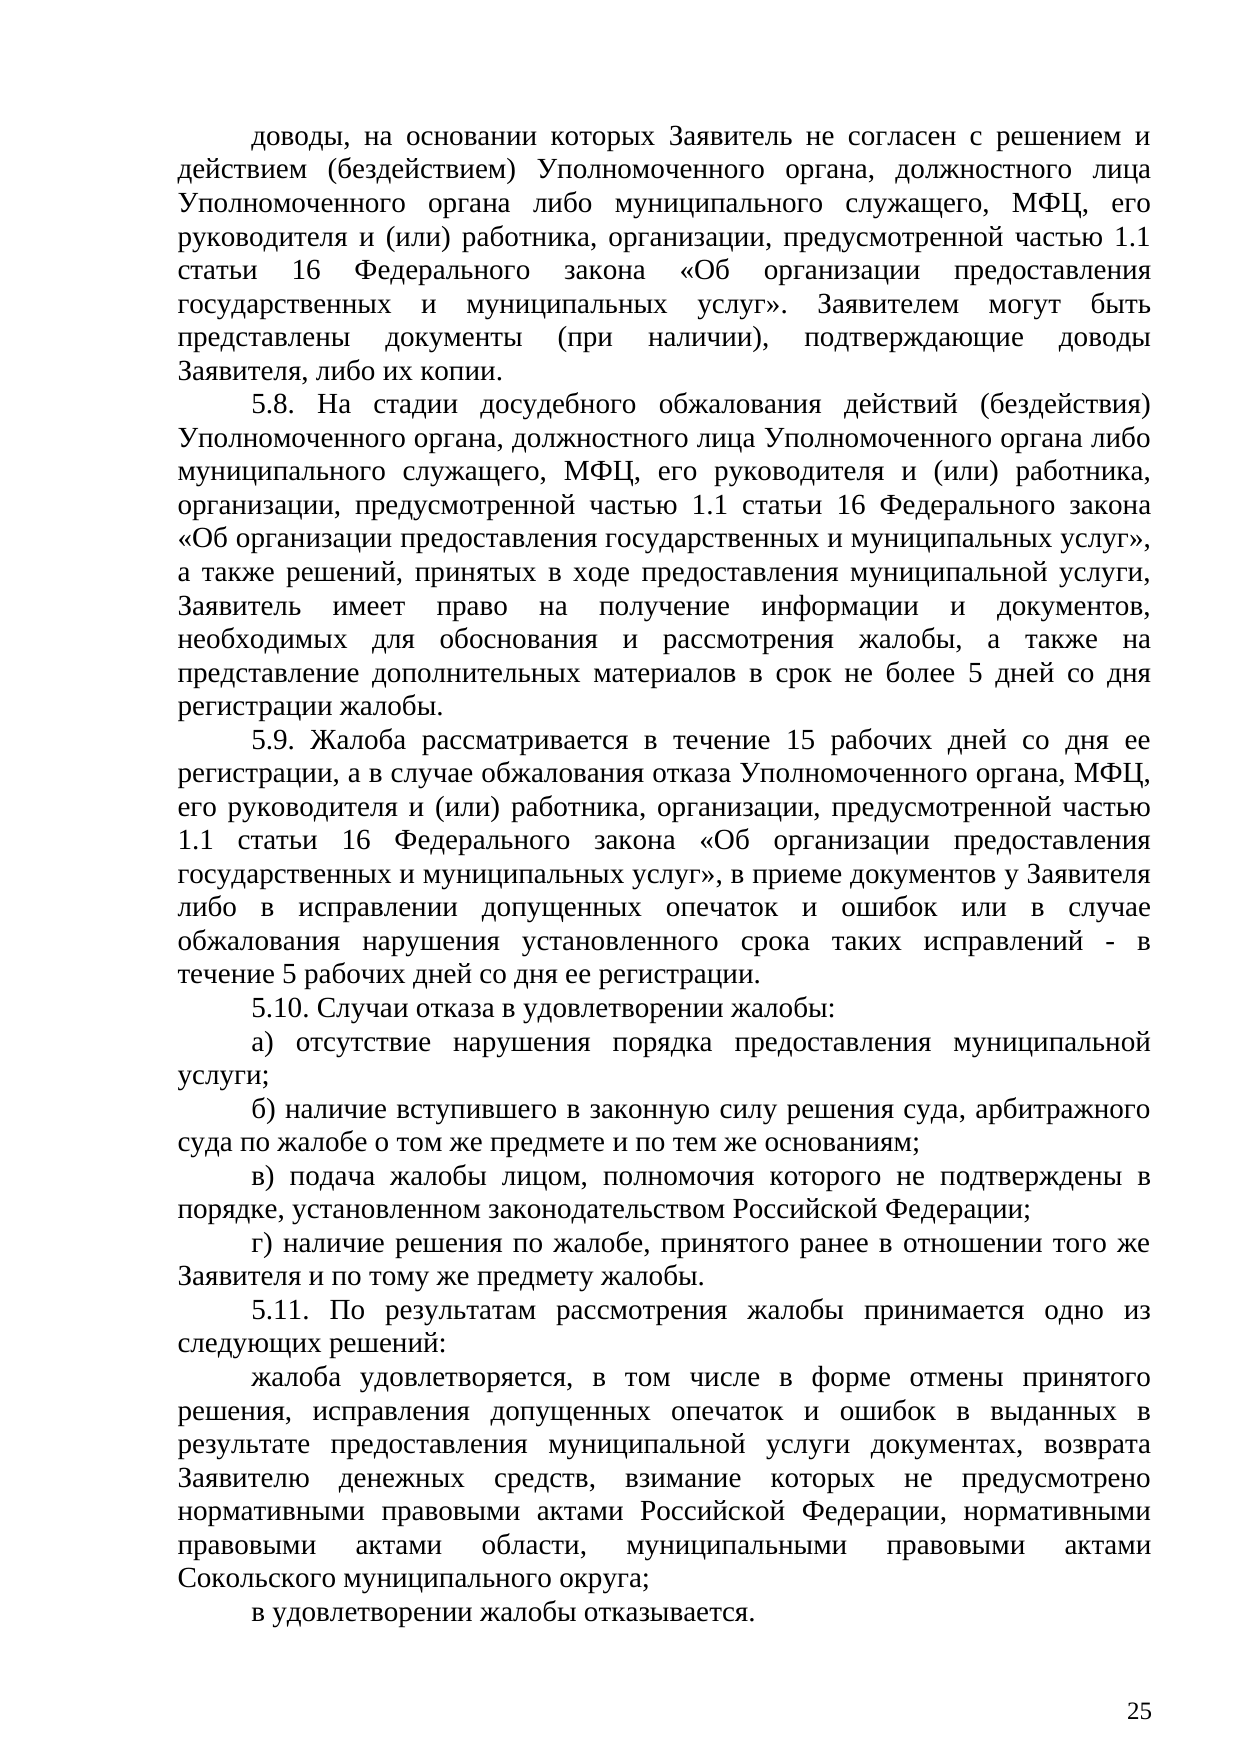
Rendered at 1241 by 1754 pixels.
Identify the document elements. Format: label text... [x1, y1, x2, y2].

text доводы, на основании которых Заявитель не согласен с решением и действием (бездействием) Уполномоченного органа, должностного лица Уполномоченного органа либо муниципального служащего, МФЦ, его руководителя и (или) работника, организации, предусмотренной частью 1.1 статьи 16 Федерального закона «Об организации предоставления государственных и муниципальных услуг». Заявителем могут быть представлены документы (при наличии), подтверждающие доводы Заявителя, либо их копии. [177, 118, 1152, 386]
text в) подача жалобы лицом, полномочия которого не подтверждены в порядке, установленном законодательством Российской Федерации; [177, 1158, 1152, 1225]
text жалоба удовлетворяется, в том числе в форме отмены принятого решения, исправления допущенных опечаток и ошибок в выданных в результате предоставления муниципальной услуги документах, возврата Заявителю денежных средств, взимание которых не предусмотрено нормативными правовыми актами Российской Федерации, нормативными правовыми актами области, муниципальными правовыми актами Сокольского муниципального округа; [177, 1359, 1152, 1594]
text б) наличие вступившего в законную силу решения суда, арбитражного суда по жалобе о том же предмете и по тем же основаниям; [177, 1091, 1152, 1158]
text г) наличие решения по жалобе, принятого ранее в отношении того же Заявителя и по тому же предмету жалобы. [177, 1225, 1152, 1292]
text 5.9. Жалоба рассматривается в течение 15 рабочих дней со дня ее регистрации, а в случае обжалования отказа Уполномоченного органа, МФЦ, его руководителя и (или) работника, организации, предусмотренной частью 1.1 статьи 16 Федерального закона «Об организации предоставления государственных и муниципальных услуг», в приеме документов у Заявителя либо в исправлении допущенных опечаток и ошибок или в случае обжалования нарушения установленного срока таких исправлений - в течение 5 рабочих дней со дня ее регистрации. [177, 722, 1152, 990]
text а) отсутствие нарушения порядка предоставления муниципальной услуги; [177, 1024, 1152, 1091]
text 5.8. На стадии досудебного обжалования действий (бездействия) Уполномоченного органа, должностного лица Уполномоченного органа либо муниципального служащего, МФЦ, его руководителя и (или) работника, организации, предусмотренной частью 1.1 статьи 16 Федерального закона «Об организации предоставления государственных и муниципальных услуг», а также решений, принятых в ходе предоставления муниципальной услуги, Заявитель имеет право на получение информации и документов, необходимых для обоснования и рассмотрения жалобы, а также на представление дополнительных материалов в срок не более 5 дней со дня регистрации жалобы. [177, 386, 1152, 722]
text в удовлетворении жалобы отказывается. [177, 1594, 1152, 1627]
text 5.11. По результатам рассмотрения жалобы принимается одно из следующих решений: [177, 1292, 1152, 1359]
text 5.10. Случаи отказа в удовлетворении жалобы: [177, 990, 1152, 1024]
